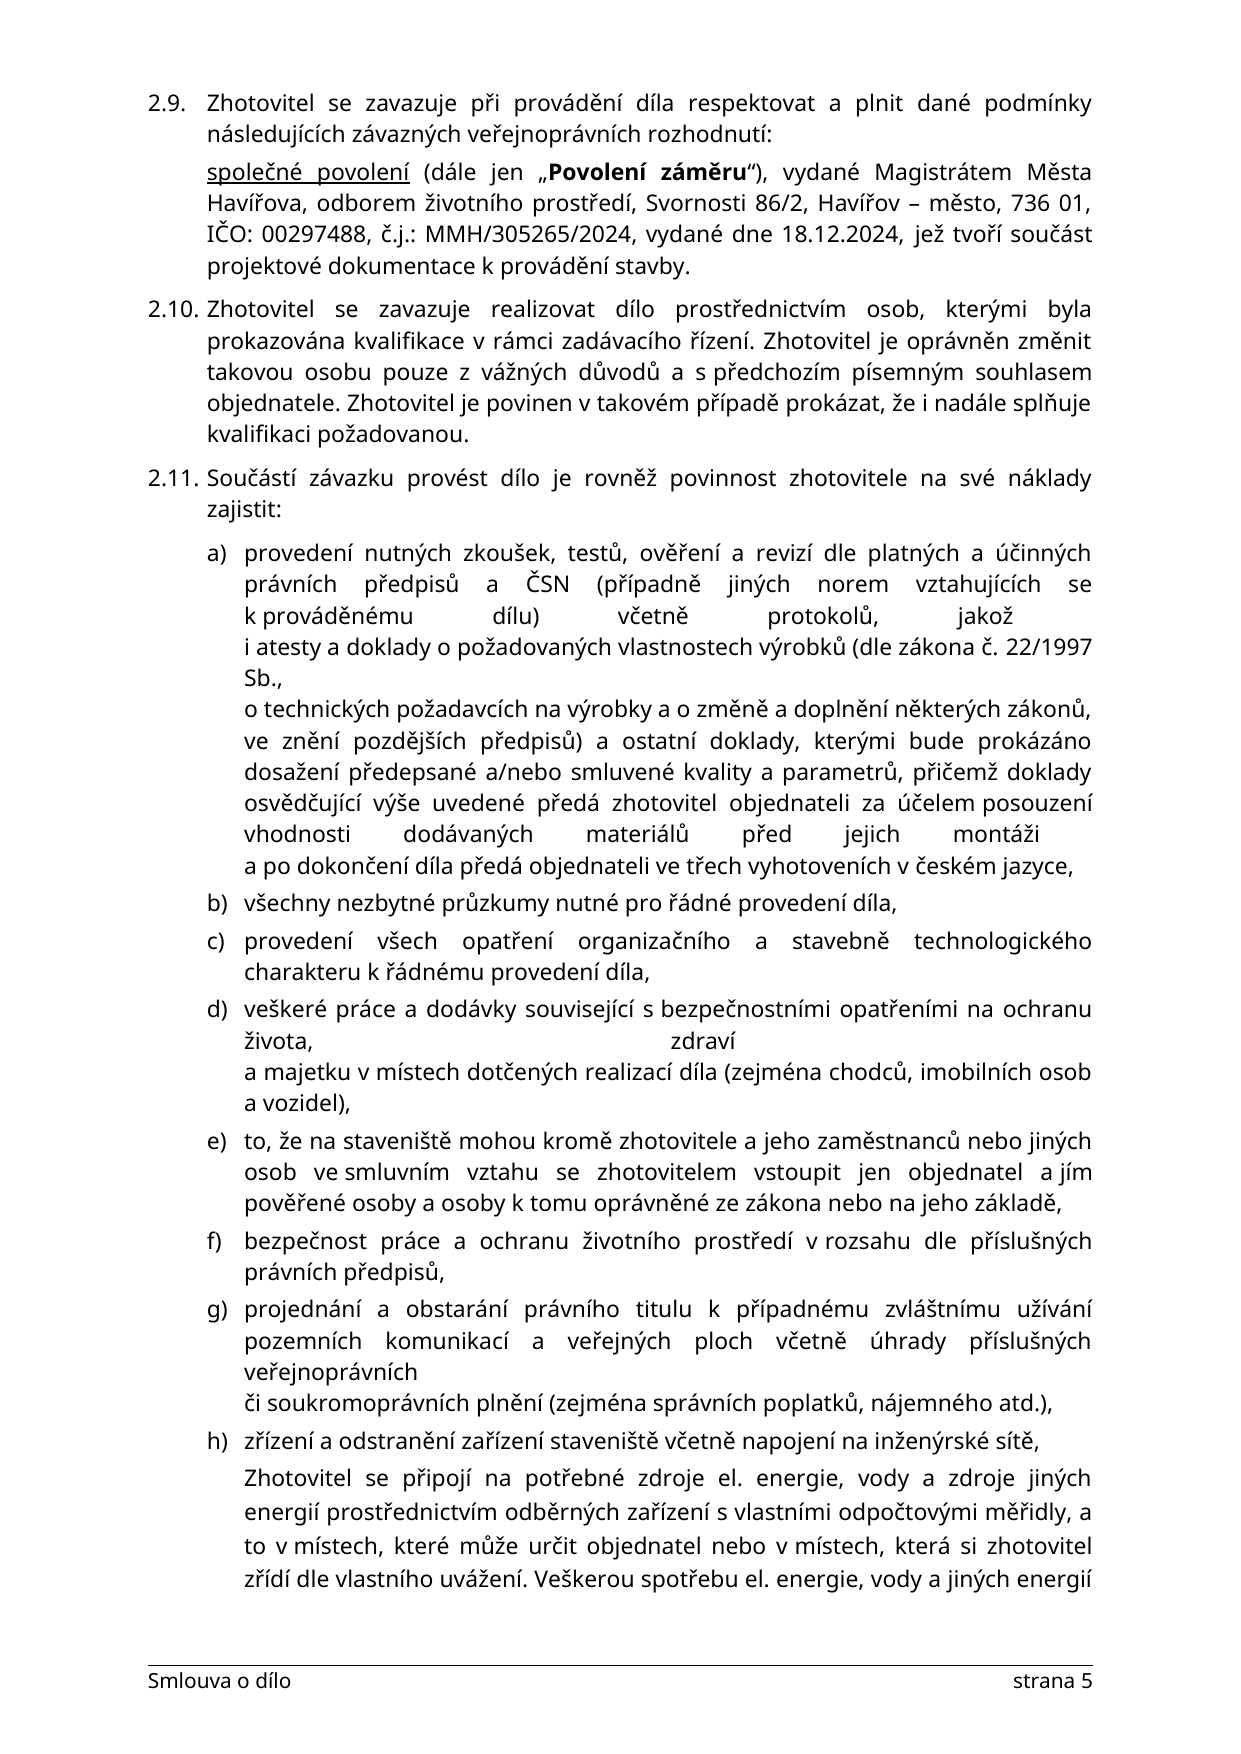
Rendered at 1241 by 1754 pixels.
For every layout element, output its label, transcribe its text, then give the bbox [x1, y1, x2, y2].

list bezpečnost práce a ochranu životního prostředí v rozsahu dle příslušných právních předpisů, [207, 1224, 1093, 1287]
list provedení všech opatření organizačního a stavebně technologického charakteru k řádnému provedení díla, [207, 924, 1093, 987]
list provedení nutných zkoušek, testů, ověření a revizí dle platných a účinných právních předpisů a ČSN (případně jiných norem vztahujících se k prováděnému dílu) včetně protokolů, jakož i atesty a doklady o požadovaných vlastnostech výrobků (dle zákona č. 22/1997 Sb., o technických požadavcích na výrobky a o změně a doplnění některých zákonů, ve znění pozdějších předpisů) a ostatní doklady, kterými bude prokázáno dosažení předepsané a/nebo smluvené kvality a parametrů, přičemž doklady osvědčující výše uvedené předá zhotovitel objednateli za účelem posouzení vhodnosti dodávaných materiálů před jejich montáži a po dokončení díla předá objednateli ve třech vyhotoveních v českém jazyce, [207, 537, 1093, 881]
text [244, 1462, 1093, 1594]
text společné povolení (dále jen „Povolení záměru“), vydané Magistrátem Města Havířova, odborem životního prostředí, Svornosti 86/2, Havířov – město, 736 01, IČO: 00297488, č.j.: MMH/305265/2024, vydané dne 18.12.2024, jež tvoří součást projektové dokumentace k provádění stavby. [207, 156, 1093, 281]
list zřízení a odstranění zařízení staveniště včetně napojení na inženýrské sítě, [207, 1424, 1093, 1456]
list to, že na staveniště mohou kromě zhotovitele a jeho zaměstnanců nebo jiných osob ve smluvním vztahu se zhotovitelem vstoupit jen objednatel a jím pověřené osoby a osoby k tomu oprávněné ze zákona nebo na jeho základě, [207, 1124, 1093, 1218]
list veškeré práce a dodávky související s bezpečnostními opatřeními na ochranu života, zdraví a majetku v místech dotčených realizací díla (zejména chodců, imobilních osob a vozidel), [207, 993, 1093, 1118]
list Zhotovitel se zavazuje při provádění díla respektovat a plnit dané podmínky následujících závazných veřejnoprávních rozhodnutí: [148, 87, 1093, 149]
list projednání a obstarání právního titulu k případnému zvláštnímu užívání pozemních komunikací a veřejných ploch včetně úhrady příslušných veřejnoprávních či soukromoprávních plnění (zejména správních poplatků, nájemného atd.), [207, 1293, 1093, 1418]
list Zhotovitel se zavazuje realizovat dílo prostřednictvím osob, kterými byla prokazována kvalifikace v rámci zadávacího řízení. Zhotovitel je oprávněn změnit takovou osobu pouze z vážných důvodů a s předchozím písemným souhlasem objednatele. Zhotovitel je povinen v takovém případě prokázat, že i nadále splňuje kvalifikaci požadovanou. [148, 293, 1093, 449]
list Součástí závazku provést dílo je rovněž povinnost zhotovitele na své náklady zajistit: [148, 462, 1093, 524]
list všechny nezbytné průzkumy nutné pro řádné provedení díla, [207, 887, 1093, 918]
